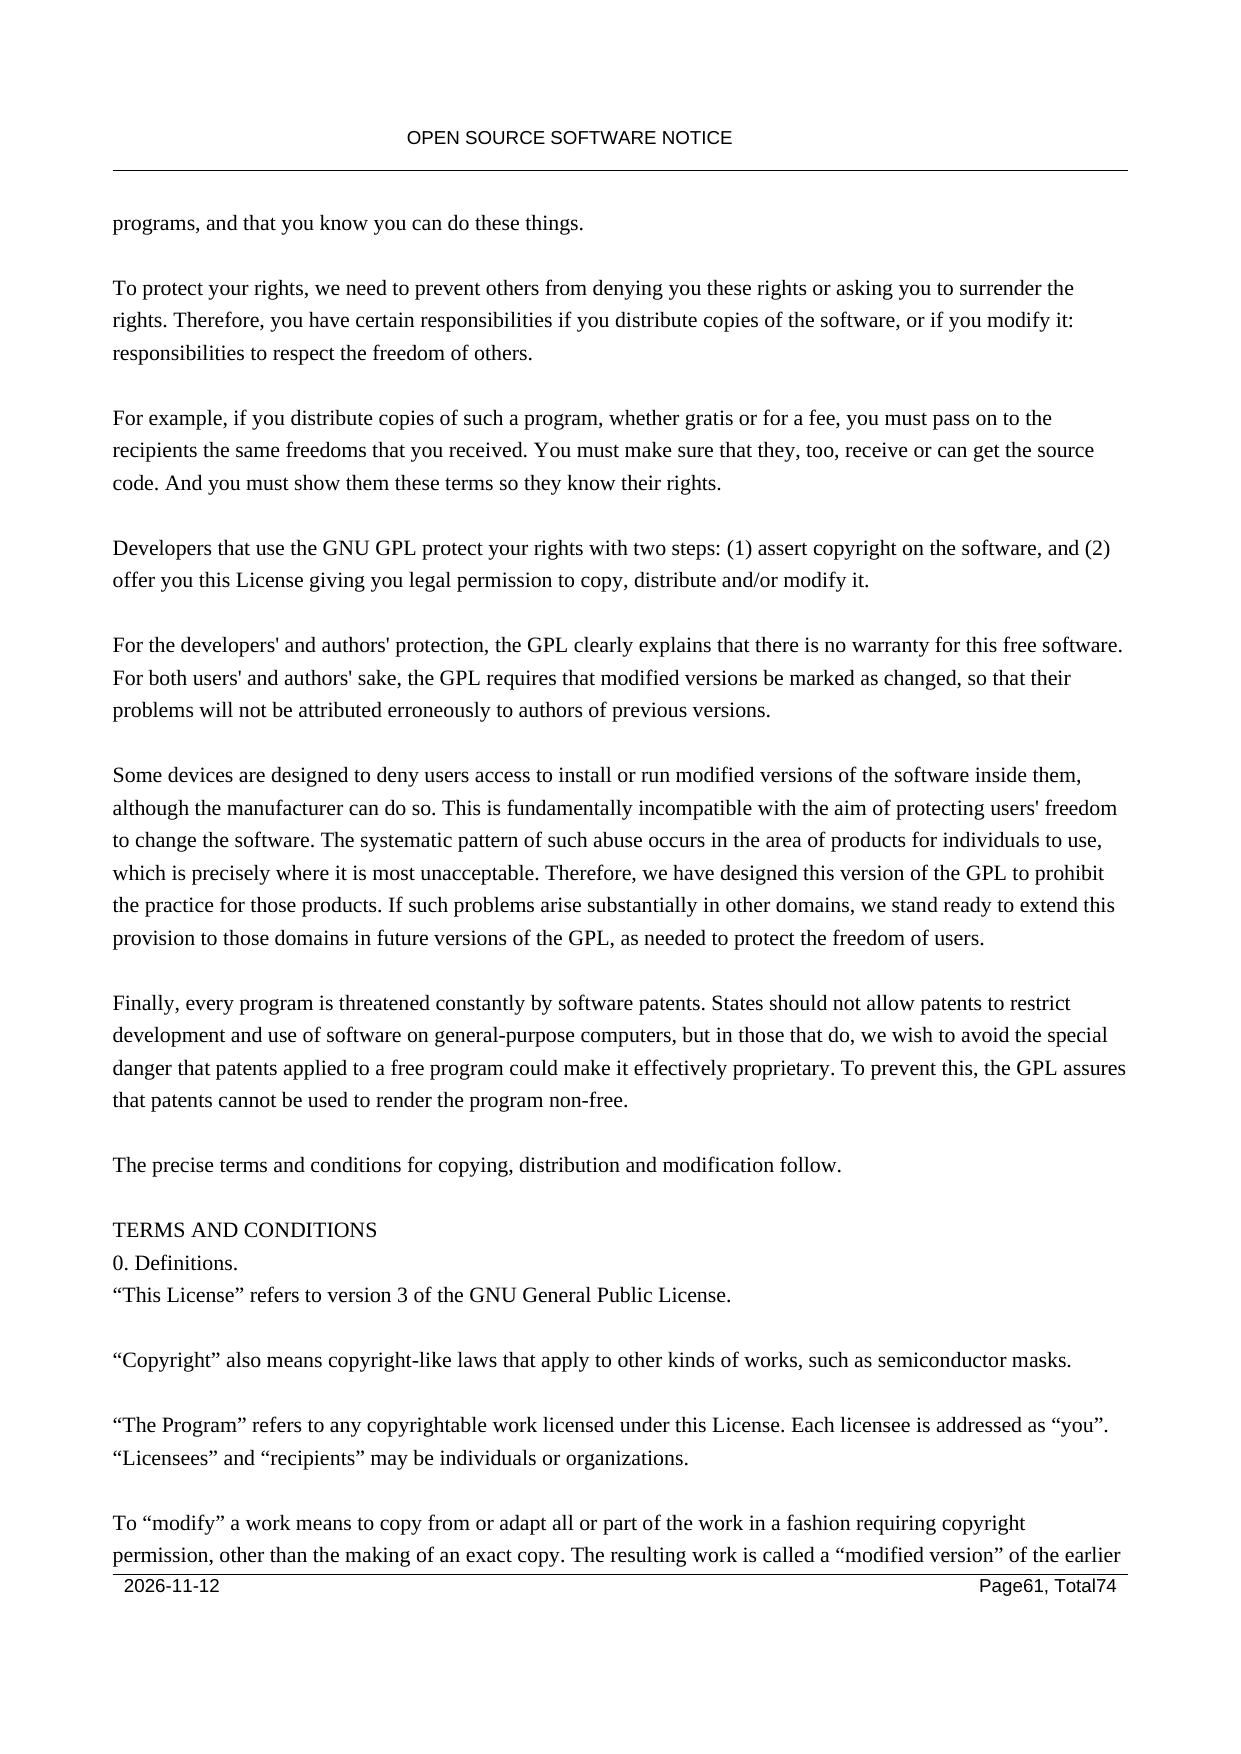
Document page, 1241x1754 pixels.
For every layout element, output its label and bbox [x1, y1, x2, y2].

text [112, 206, 1128, 1571]
